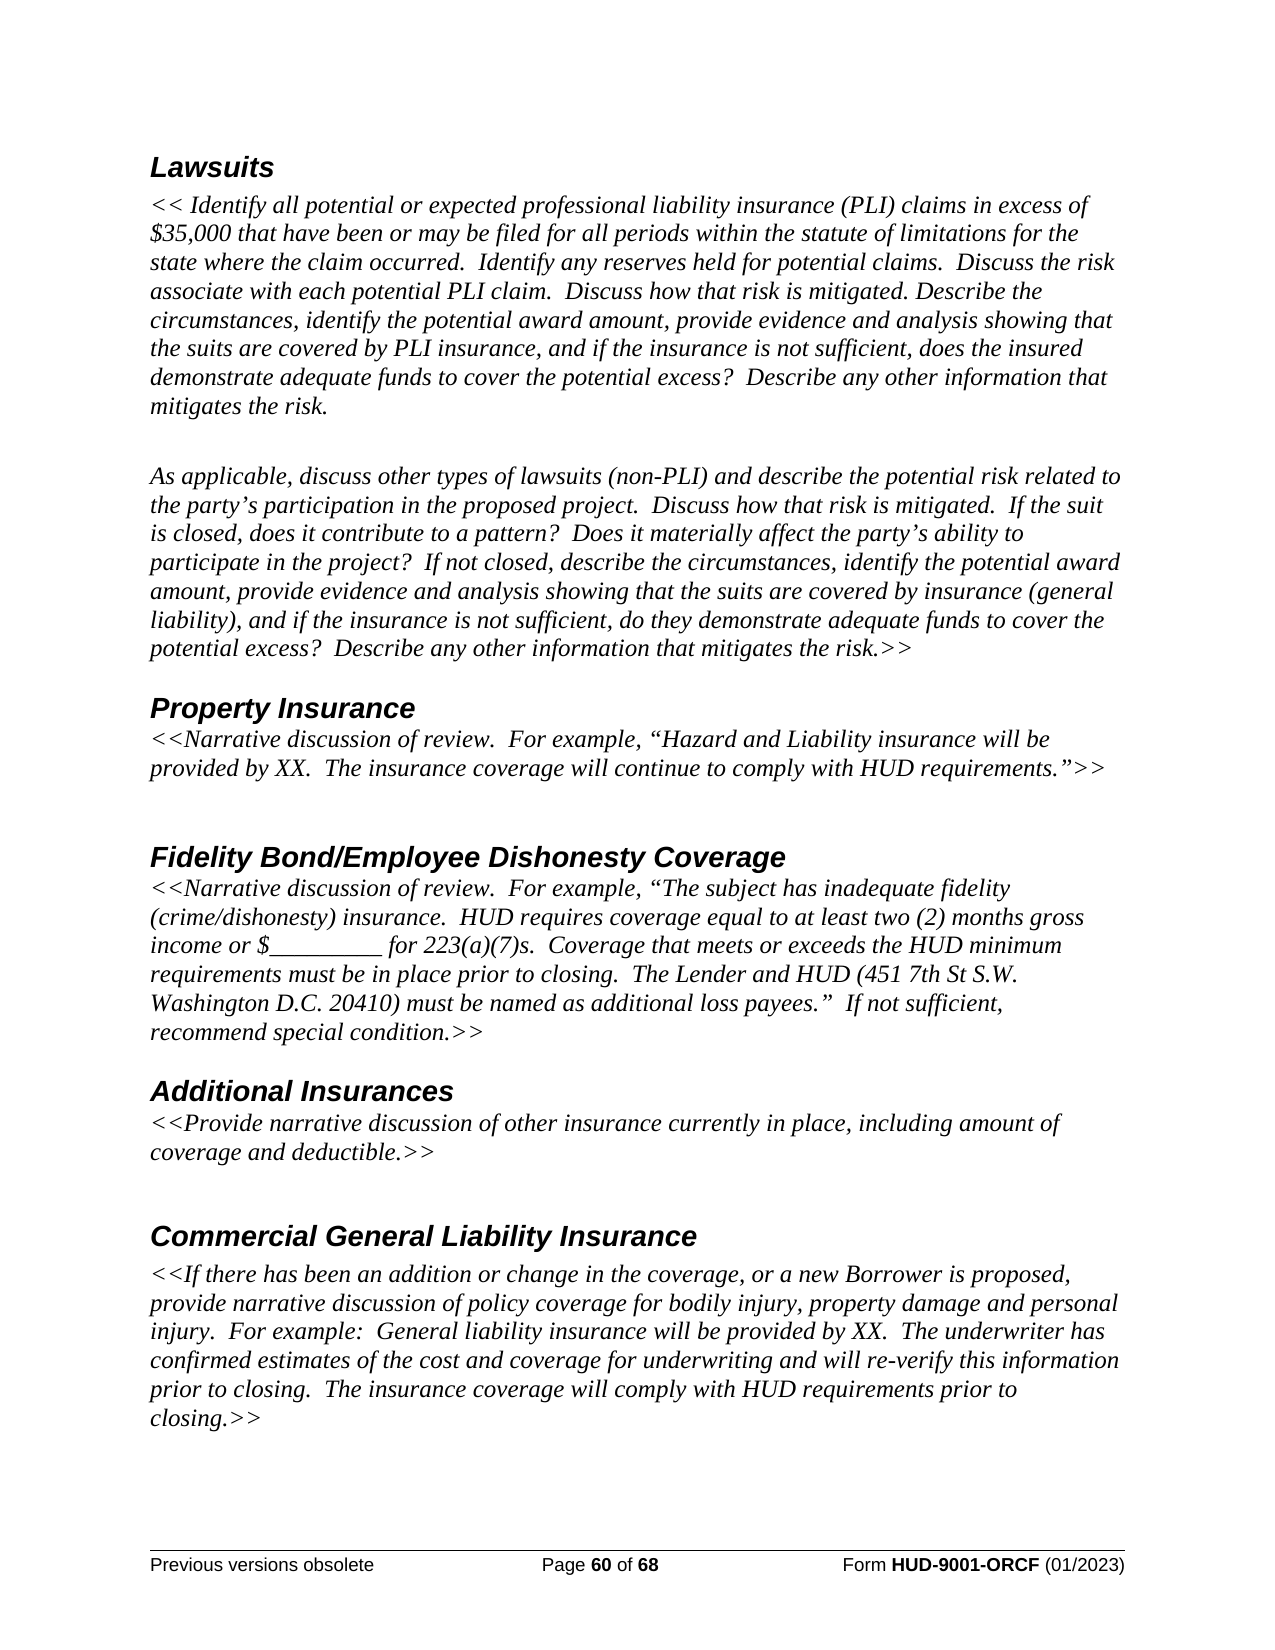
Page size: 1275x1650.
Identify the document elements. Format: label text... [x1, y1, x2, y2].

subtitle Fidelity Bond/Employee Dishonesty Coverage [150, 839, 1125, 873]
text As applicable, discuss other types of lawsuits (non-PLI) and describe the potential risk related to the party’s participation in the proposed project. Discuss how that risk is mitigated. If the suit is closed, does it contribute to a pattern? Does it materially affect the party’s ability to participate in the project? If not closed, describe the circumstances, identify the potential award amount, provide evidence and analysis showing that the suits are covered by insurance (general liability), and if the insurance is not sufficient, do they demonstrate adequate funds to cover the potential excess? Describe any other information that mitigates the risk.>> [150, 461, 1125, 662]
text Additional Insurances [150, 1074, 1125, 1108]
text <<If there has been an addition or change in the coverage, or a new Borrower is proposed, provide narrative discussion of policy coverage for bodily injury, property damage and personal injury. For example: General liability insurance will be provided by XX. The underwriter has confirmed estimates of the cost and coverage for underwriting and will re-verify this information prior to closing. The insurance coverage will comply with HUD requirements prior to closing.>> [150, 1259, 1125, 1431]
text <<Provide narrative discussion of other insurance currently in place, including amount of coverage and deductible.>> [150, 1108, 1125, 1165]
subtitle Lawsuits [150, 150, 1125, 183]
subtitle Commercial General Liability Insurance [150, 1219, 1125, 1253]
text <<Narrative discussion of review. For example, “The subject has inadequate fidelity (crime/dishonesty) insurance. HUD requires coverage equal to at least two (2) months gross income or $_________ for 223(a)(7)s. Coverage that meets or exceeds the HUD minimum requirements must be in place prior to closing. The Lender and HUD (451 7th St S.W. Washington D.C. 20410) must be named as additional loss payees.” If not sufficient, recommend special condition.>> [150, 873, 1125, 1046]
subtitle Property Insurance [150, 691, 1125, 724]
text <<Narrative discussion of review. For example, “Hazard and Liability insurance will be provided by XX. The insurance coverage will continue to comply with HUD requirements.”>> [150, 724, 1125, 811]
text << Identify all potential or expected professional liability insurance (PLI) claims in excess of $35,000 that have been or may be filed for all periods within the statute of limitations for the state where the claim occurred. Identify any reserves held for potential claims. Discuss the risk associate with each potential PLI claim. Discuss how that risk is mitigated. Describe the circumstances, identify the potential award amount, provide evidence and analysis showing that the suits are covered by PLI insurance, and if the insurance is not sufficient, does the insured demonstrate adequate funds to cover the potential excess? Describe any other information that mitigates the risk. [150, 190, 1125, 420]
